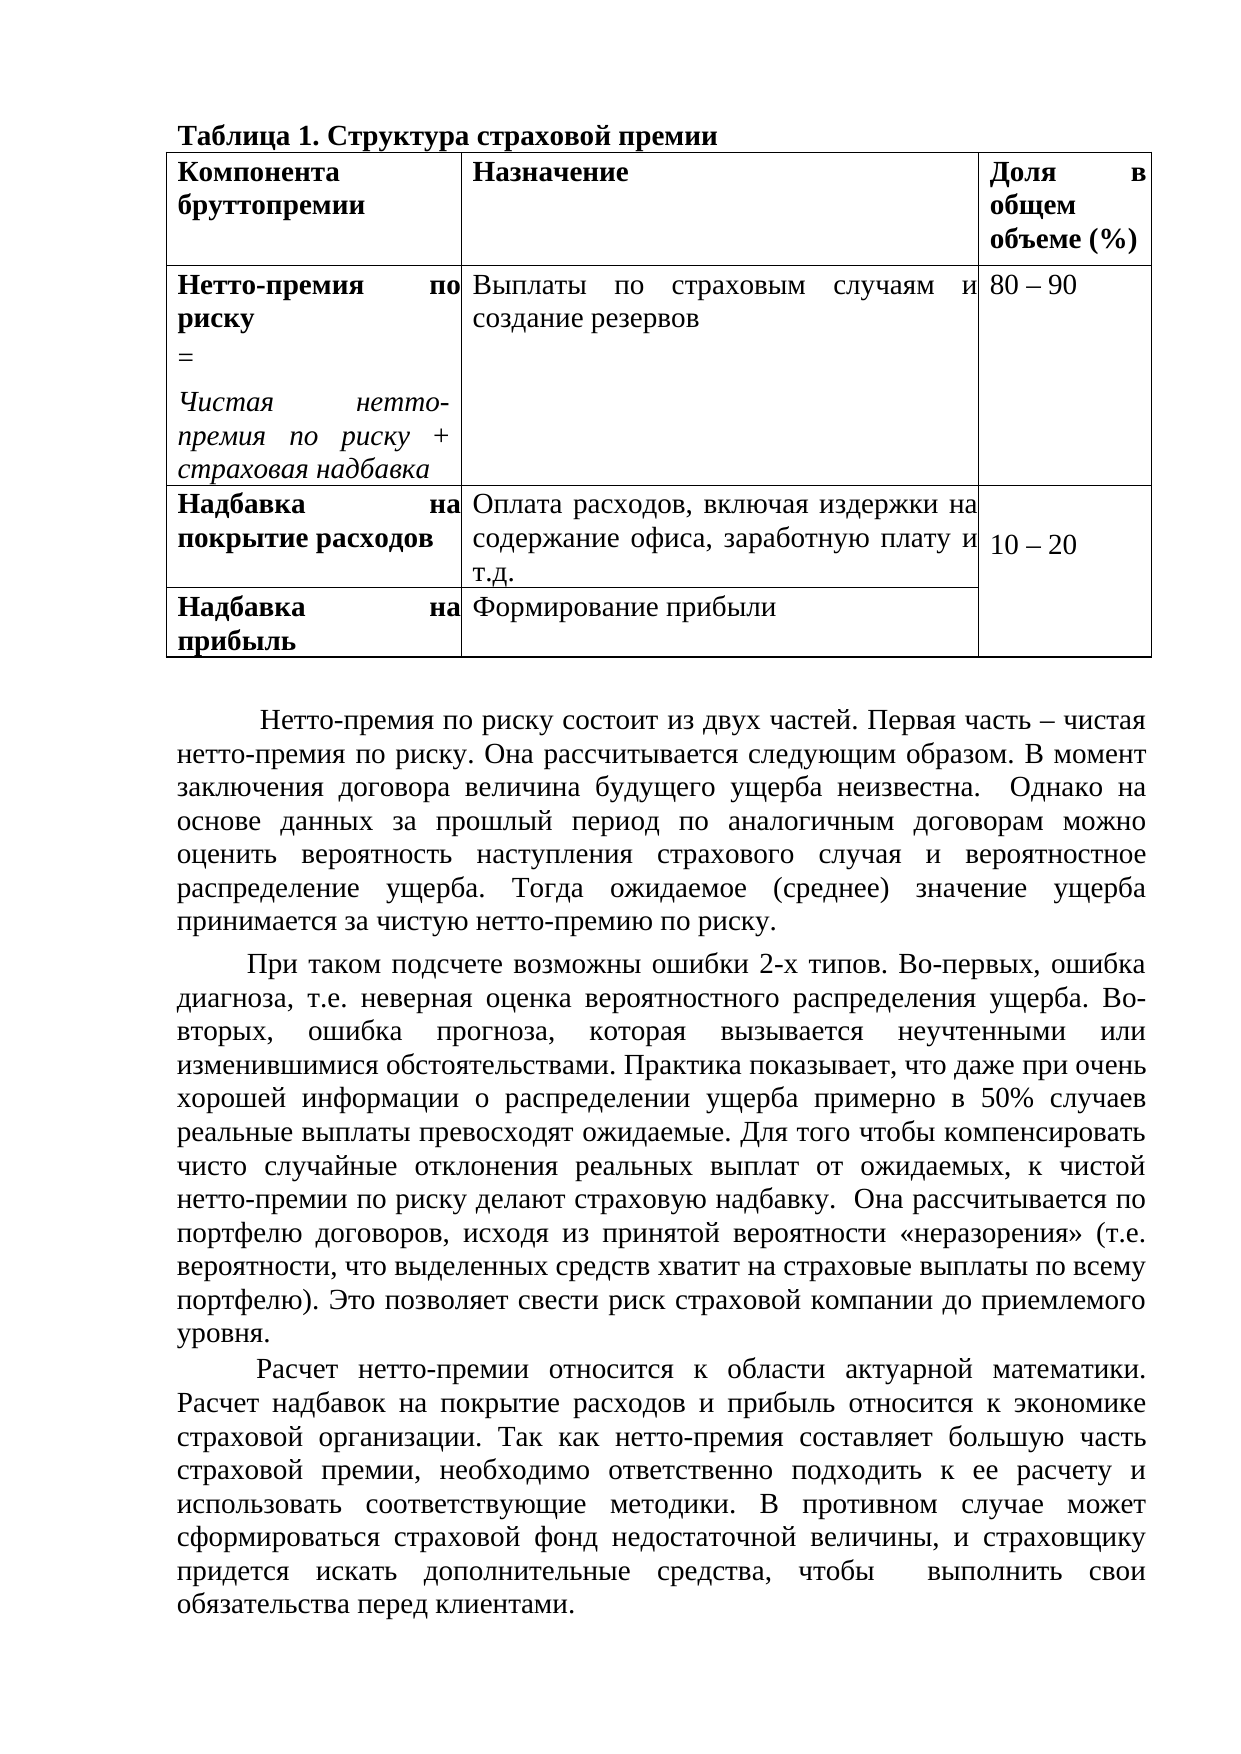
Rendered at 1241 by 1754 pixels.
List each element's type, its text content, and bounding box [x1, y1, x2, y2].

table_cell Нетто-премия по риску = Чистая нетто-премия по риску + страховая надбавка [167, 266, 461, 485]
table_header Назначение [462, 153, 978, 265]
table_cell Надбавка на покрытие расходов [167, 486, 461, 587]
table_cell Формирование прибыли [462, 588, 978, 656]
table_header Доля в общем объеме (%) [979, 153, 1151, 265]
text Расчет нетто-премии относится к области актуарной математики. Расчет надбавок на покрытие расходов и прибыль относится к экономике страховой организации. Так как нетто-премия составляет большую часть страховой премии, необходимо ответственно подходить к ее расчету и использовать соответствующие методики. В противном случае может сформироваться страховой фонд недостаточной величины, и страховщику придется искать дополнительные средства, чтобы выполнить свои обязательства перед клиентами. [177, 1352, 1147, 1620]
text Таблица 1. Структура страховой премии [177, 118, 1147, 152]
text При таком подсчете возможны ошибки 2-х типов. Во-первых, ошибка диагноза, т.е. неверная оценка вероятностного распределения ущерба. Во-вторых, ошибка прогноза, которая вызывается неучтенными или изменившимися обстоятельствами. Практика показывает, что даже при очень хорошей информации о распределении ущерба примерно в 50% случаев реальные выплаты превосходят ожидаемые. Для того чтобы компенсировать чисто случайные отклонения реальных выплат от ожидаемых, к чистой нетто-премии по риску делают страховую надбавку. Она рассчитывается по портфелю договоров, исходя из принятой вероятности «неразорения» (т.е. вероятности, что выделенных средств хватит на страховые выплаты по всему портфелю). Это позволяет свести риск страховой компании до приемлемого уровня. [177, 946, 1147, 1349]
table_header Компонента бруттопремии [167, 153, 461, 265]
table_cell Надбавка на прибыль [167, 588, 461, 656]
table_cell 80 – 90 [979, 266, 1151, 485]
table_cell Оплата расходов, включая издержки на содержание офиса, заработную плату и т.д. [462, 486, 978, 587]
table_cell 10 – 20 [979, 486, 1151, 656]
text Нетто-премия по риску состоит из двух частей. Первая часть – чистая нетто-премия по риску. Она рассчитывается следующим образом. В момент заключения договора величина будущего ущерба неизвестна. Однако на основе данных за прошлый период по аналогичным договорам можно оценить вероятность наступления страхового случая и вероятностное распределение ущерба. Тогда ожидаемое (среднее) значение ущерба принимается за чистую нетто-премию по риску. [177, 702, 1147, 937]
table_cell Выплаты по страховым случаям и создание резервов [462, 266, 978, 485]
